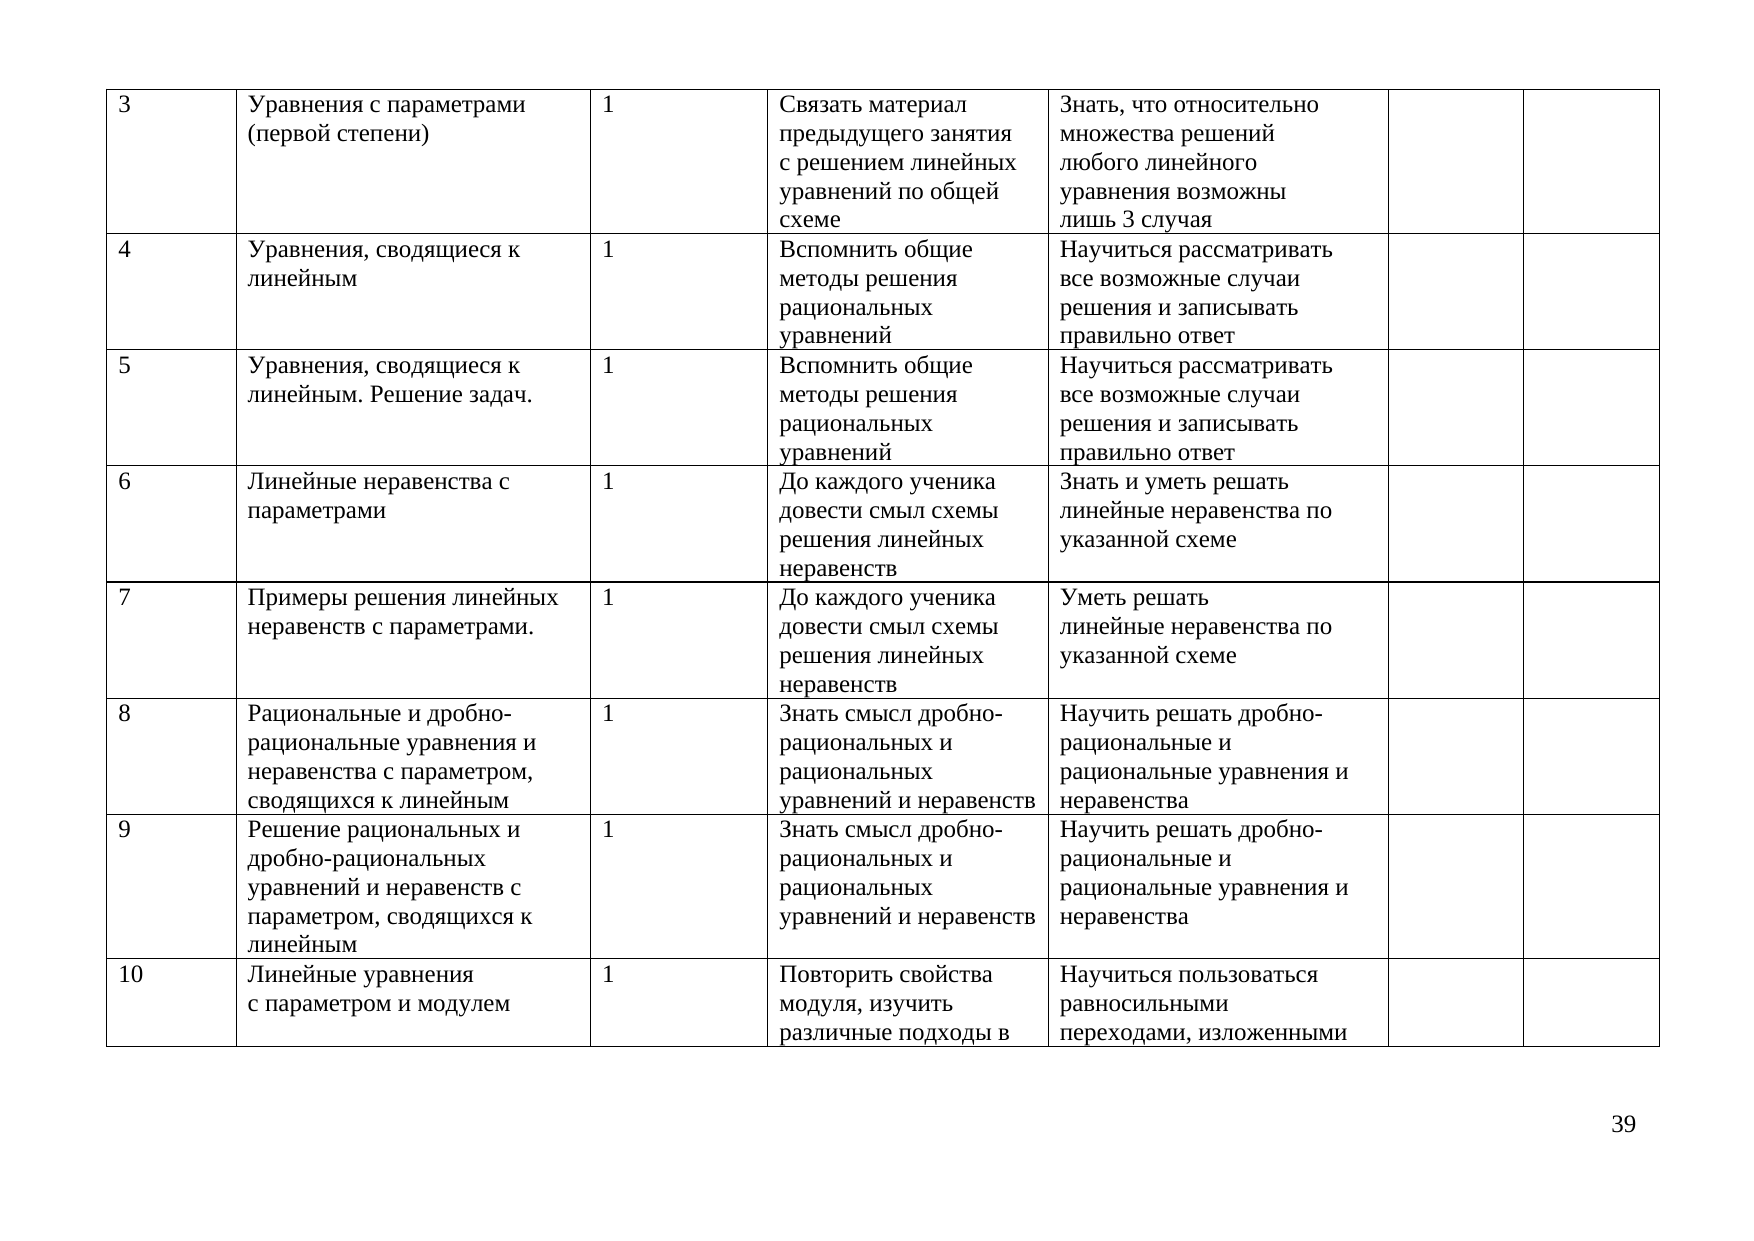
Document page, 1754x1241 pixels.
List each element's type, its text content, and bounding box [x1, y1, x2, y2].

table_cell Знать и уметь решать линейные неравенства по указанной схеме [1049, 466, 1388, 581]
table_cell 8 [107, 699, 236, 813]
table_cell Линейные неравенства с параметрами [237, 466, 590, 581]
table_cell [1389, 699, 1523, 813]
table_cell [1389, 815, 1523, 958]
table_cell Вспомнить общие методы решения рациональных уравнений [768, 234, 1048, 349]
table_cell Научиться рассматривать все возможные случаи решения и записывать правильно ответ [1049, 234, 1388, 349]
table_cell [768, 90, 1048, 233]
table_cell Научить решать дробно-рациональные и рациональные уравнения и неравенства [1049, 699, 1388, 813]
table_cell До каждого ученика довести смыл схемы решения линейных неравенств [768, 583, 1048, 697]
table_cell 7 [107, 583, 236, 697]
table_cell Научить решать дробно-рациональные и рациональные уравнения и неравенства [1049, 815, 1388, 958]
table_cell До каждого ученика довести смыл схемы решения линейных неравенств [768, 466, 1048, 581]
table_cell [768, 959, 1048, 1046]
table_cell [1049, 90, 1388, 233]
table_cell Уравнения, сводящиеся к линейным. Решение задач. [237, 350, 590, 465]
table_cell [1524, 959, 1659, 1046]
table_cell Решение рациональных и дробно-рациональных уравнений и неравенств с параметром, сводящихся к линейным [237, 815, 590, 958]
table_cell [1389, 90, 1523, 233]
table_cell 10 [107, 959, 236, 1046]
table_cell 1 [591, 583, 767, 697]
table_cell [1524, 350, 1659, 465]
table_cell 9 [107, 815, 236, 958]
table_cell [1389, 959, 1523, 1046]
table_cell Уметь решать линейные неравенства по указанной схеме [1049, 583, 1388, 697]
table_cell Знать смысл дробно-рациональных и рациональных уравнений и неравенств [768, 815, 1048, 958]
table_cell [237, 959, 590, 1046]
table_cell 1 [591, 350, 767, 465]
table_cell Уравнения, сводящиеся к линейным [237, 234, 590, 349]
table_cell [1524, 466, 1659, 581]
table_cell [1389, 583, 1523, 697]
table_cell 1 [591, 90, 767, 233]
table_cell 1 [591, 699, 767, 813]
table_cell [1524, 699, 1659, 813]
table_cell [1524, 815, 1659, 958]
table_cell 1 [591, 466, 767, 581]
table_cell [1389, 466, 1523, 581]
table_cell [1049, 959, 1388, 1046]
table_cell Научиться рассматривать все возможные случаи решения и записывать правильно ответ [1049, 350, 1388, 465]
table_cell [1524, 90, 1659, 233]
table_cell 4 [107, 234, 236, 349]
table_cell [1389, 350, 1523, 465]
table_cell 1 [591, 815, 767, 958]
table_cell Рациональные и дробно-рациональные уравнения и неравенства с параметром, сводящихся к линейным [237, 699, 590, 813]
table_cell Вспомнить общие методы решения рациональных уравнений [768, 350, 1048, 465]
table_cell 6 [107, 466, 236, 581]
table_cell [1389, 234, 1523, 349]
table_cell [1524, 234, 1659, 349]
table_cell 1 [591, 234, 767, 349]
table_cell 3 [107, 90, 236, 233]
table_cell [1524, 583, 1659, 697]
table_cell Примеры решения линейных неравенств с параметрами. [237, 583, 590, 697]
table_cell Знать смысл дробно-рациональных и рациональных уравнений и неравенств [768, 699, 1048, 813]
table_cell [237, 90, 590, 233]
table_cell 5 [107, 350, 236, 465]
table_cell 1 [591, 959, 767, 1046]
